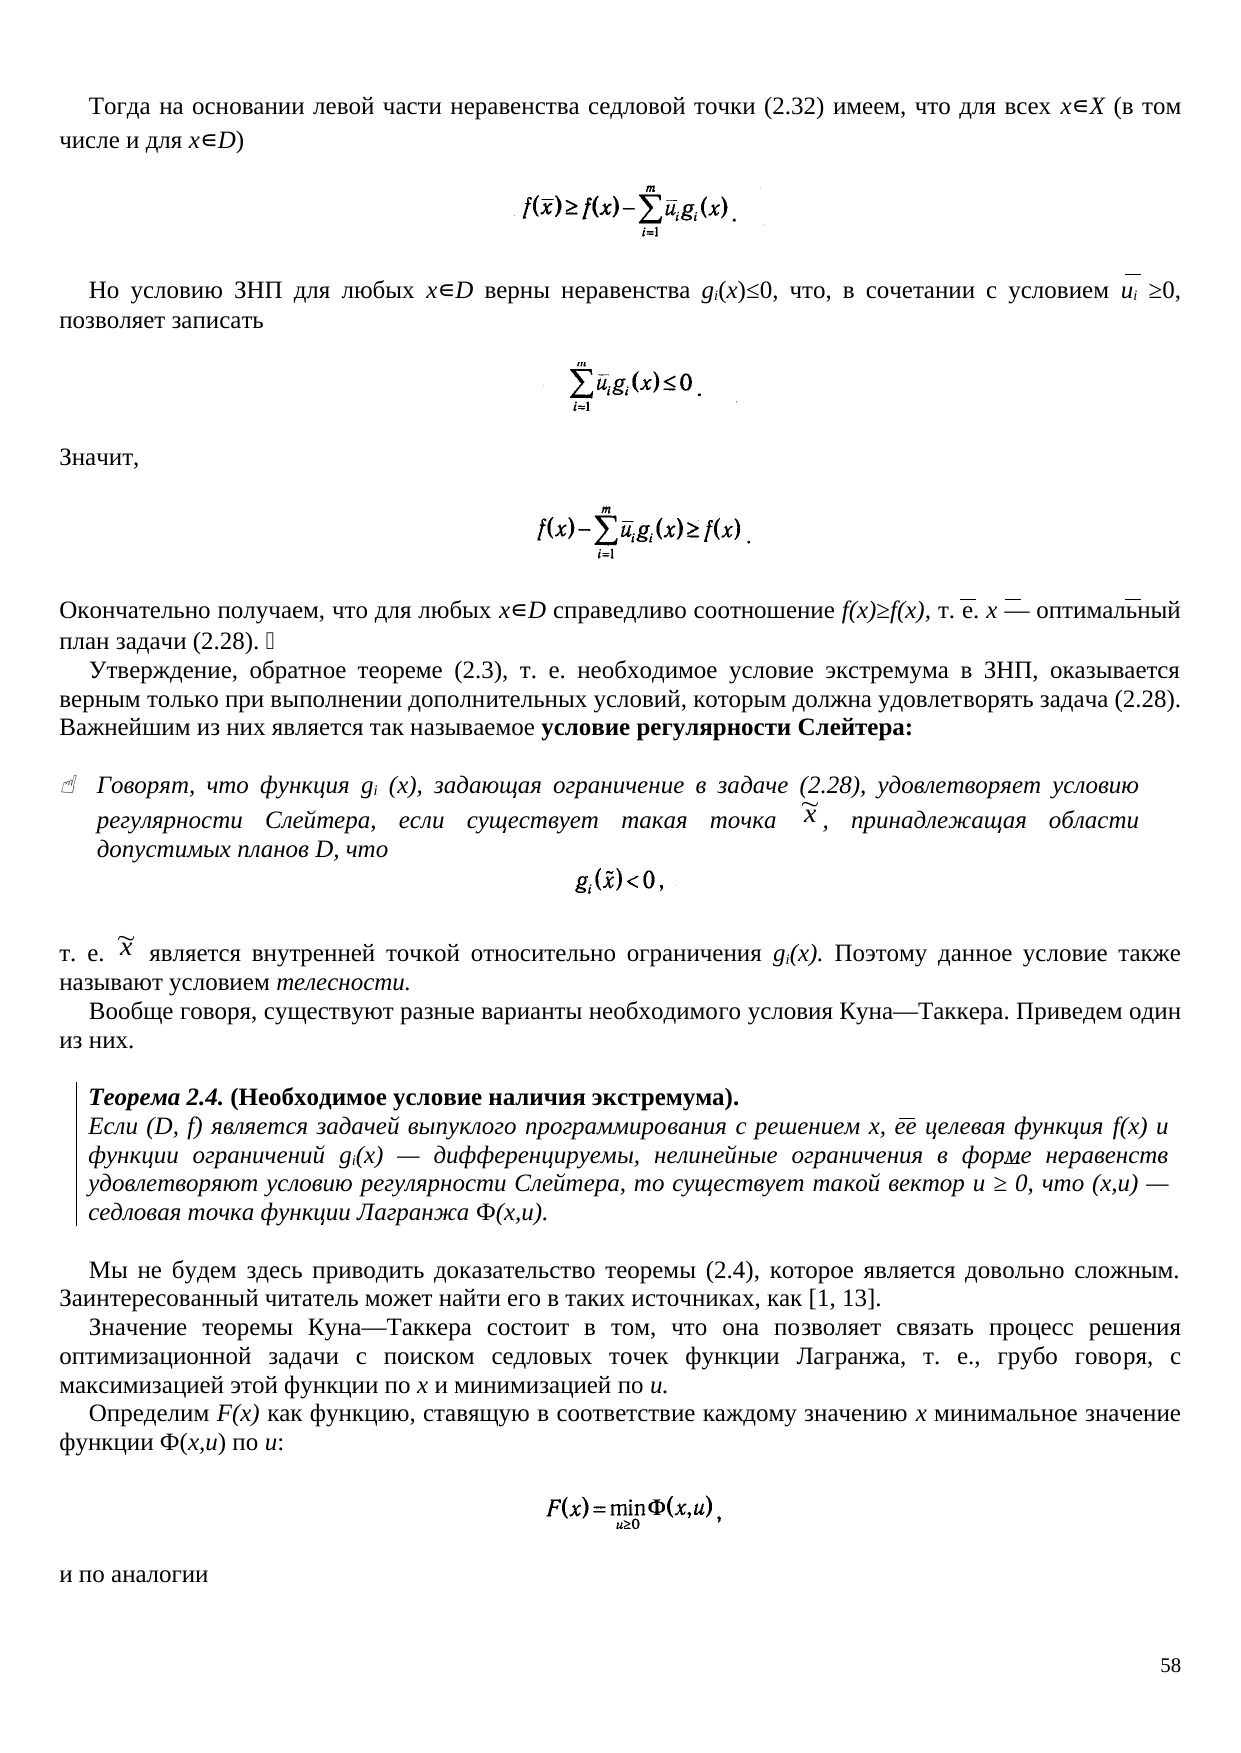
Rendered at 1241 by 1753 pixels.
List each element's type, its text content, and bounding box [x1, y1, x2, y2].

list Говорят, что функция gi (х), задающая ограничение в задаче (2.28), удовлетворяет условию регулярности Слейтера, если существует такая точка , принадлежащая области допустимых планов D, что [59, 770, 1139, 863]
text Но условию ЗНП для любых х∊D верны неравенства gi(x)≤0, что, в сочетании с условием ui ≥0, позволяет записать [59, 271, 1181, 334]
text Значение теоремы Куна—Таккера состоит в том, что она позволяет связать процесс решения оптимизационной задачи с поиском седловых точек функции Лагранжа, т. е., грубо говоря, с максимизацией этой функции по х и минимизацией по и. [59, 1312, 1181, 1398]
picture [516, 362, 754, 413]
text Значит, [59, 442, 1181, 471]
text Тогда на основании левой части неравенства седловой точки (2.32) имеем, что для всех х∊Х (в том числе и для х∊D) [59, 88, 1181, 156]
text Определим F(x) как функцию, ставящую в соответствие каждому значению х минимальное значение функции Ф(х,и) по и: [59, 1398, 1181, 1456]
picture [540, 862, 688, 904]
text Окончательно получаем, что для любых х∊D справедливо соотношение f(x)≥f(x), т. е. х — оптимальный план задачи (2.28). [59, 592, 1181, 655]
picture [533, 1484, 737, 1530]
picture [491, 499, 779, 564]
text Утверждение, обратное теореме (2.3), т. е. необходимое условие экстремума в ЗНП, оказывается верным только при выполнении дополнительных условий, которым должна удовлетворять задача (2.28). Важнейшим из них является так называемое условие регулярности Слейтера: [59, 655, 1181, 741]
text т. е. является внутренней точкой относительно ограничения gi(x). Поэтому данное условие также называют условием телесности. [59, 932, 1181, 996]
text и по аналогии [59, 1559, 1181, 1588]
text Мы не будем здесь приводить доказательство теоремы (2.4), которое является довольно сложным. Заинтересованный читатель может найти его в таких источниках, как [1, 13]. [59, 1255, 1181, 1312]
picture [504, 184, 766, 243]
table_header Теорема 2.4. (Необходимое условие наличия экстремума). Если (D, f) является задачей выпуклого программирования с решением х, ее целевая функция f(x) и функции ограничений gi(x) — дифференцируемы, нелинейные ограничения в форме неравенств удовлетворяют условию регулярности Слейтера, то существует такой вектор и ≥ 0, что (х,и) — седловая точка функции Лагранжа Ф(х,и). [77, 1082, 1180, 1226]
text Вообще говоря, существуют разные варианты необходимого условия Куна—Таккера. Приведем один из них. [59, 996, 1181, 1053]
